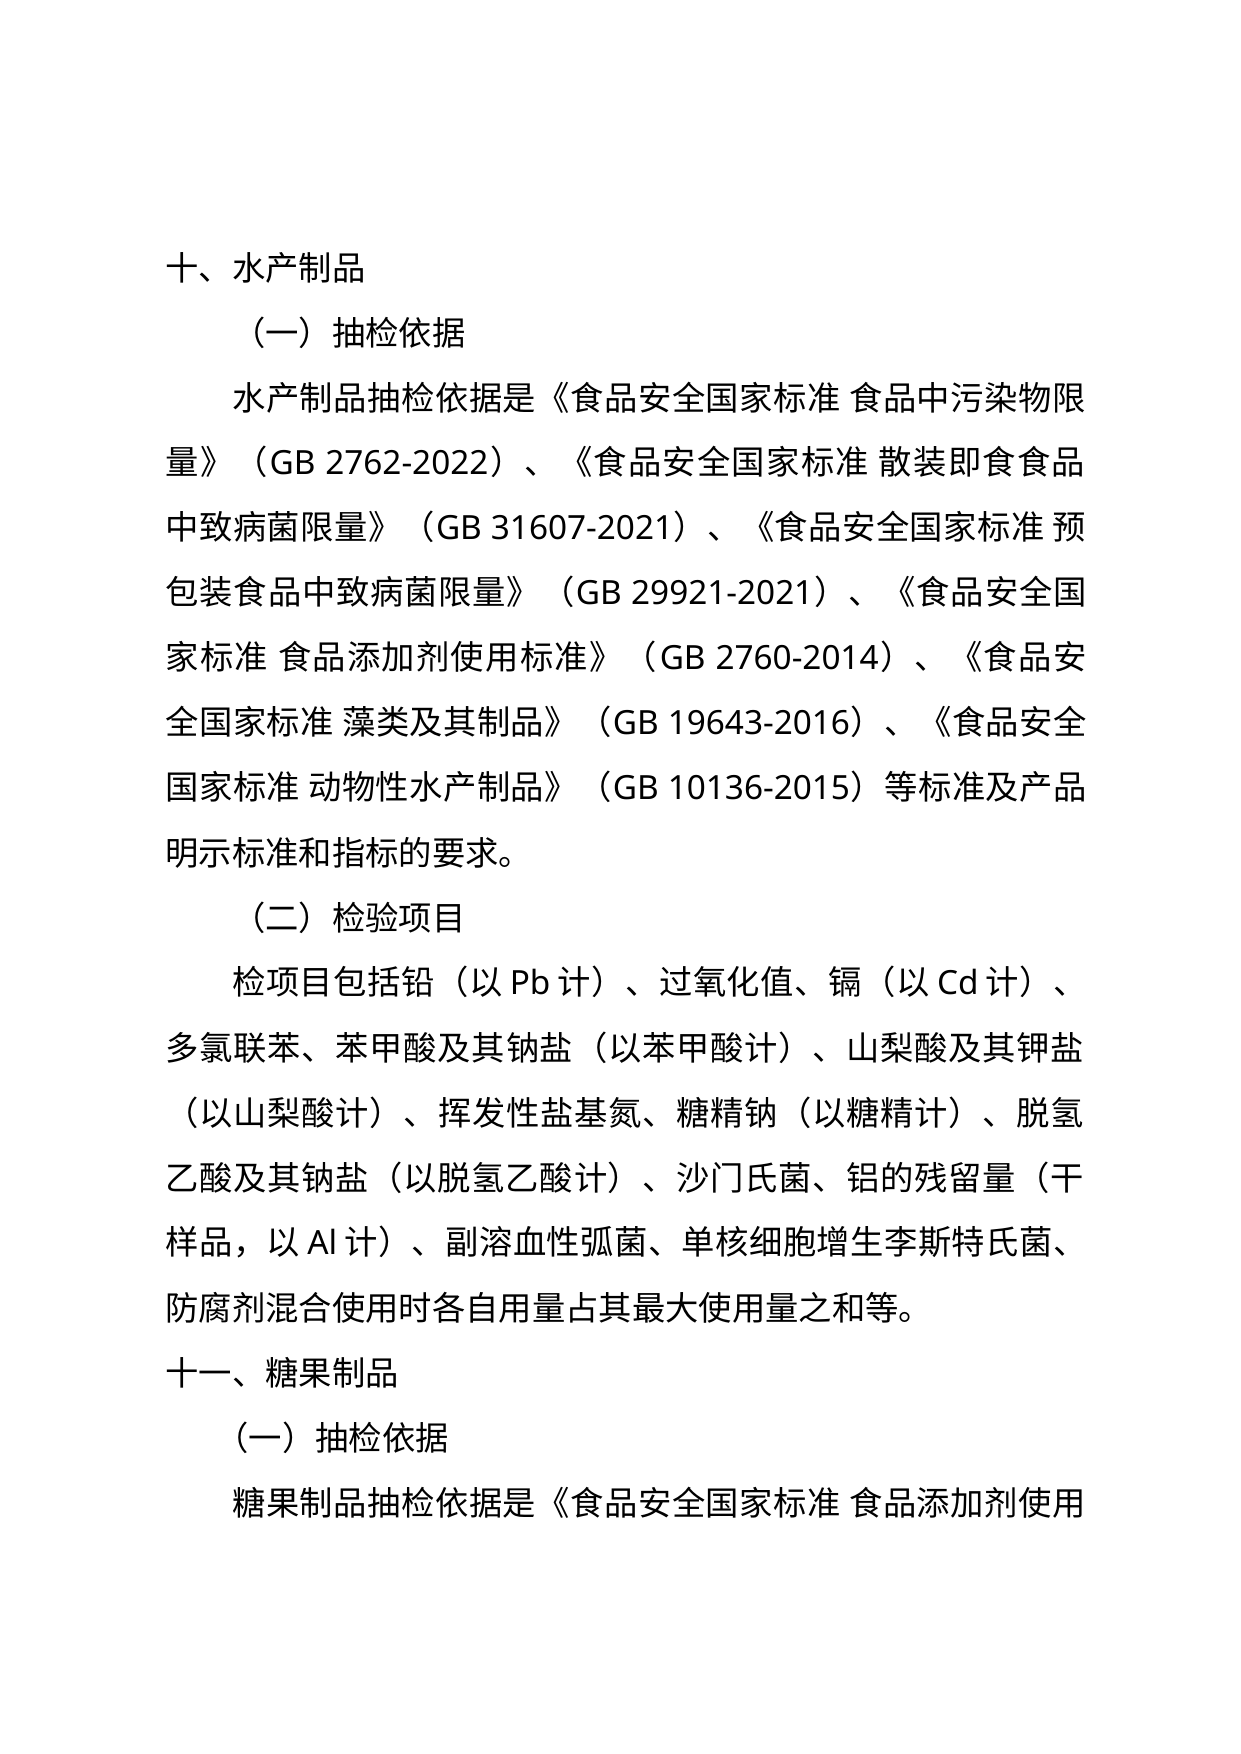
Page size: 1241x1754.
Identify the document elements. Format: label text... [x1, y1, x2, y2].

text （一）抽检依据 [165, 298, 1087, 363]
text 水产制品抽检依据是《食品安全国家标准 食品中污染物限量》（GB 2762-2022）、《食品安全国家标准 散装即食食品中致病菌限量》（GB 31607-2021）、《食品安全国家标准 预包装食品中致病菌限量》（GB 29921-2021）、《食品安全国家标准 食品添加剂使用标准》（GB 2760-2014）、《食品安全国家标准 藻类及其制品》（GB 19643-2016）、《食品安全国家标准 动物性水产制品》（GB 10136-2015）等标准及产品明示标准和指标的要求。 [165, 363, 1087, 883]
text 检项目包括铅（以Pb计）、过氧化值、镉（以Cd计）、多氯联苯、苯甲酸及其钠盐（以苯甲酸计）、山梨酸及其钾盐（以山梨酸计）、挥发性盐基氮、糖精钠（以糖精计）、脱氢乙酸及其钠盐（以脱氢乙酸计）、沙门氏菌、铝的残留量（干样品，以Al计）、副溶血性弧菌、单核细胞增生李斯特氏菌、防腐剂混合使用时各自用量占其最大使用量之和等。 [165, 948, 1087, 1338]
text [165, 1468, 1087, 1533]
text （一）抽检依据 [165, 1403, 1087, 1468]
text 十一、糖果制品 [165, 1338, 1087, 1403]
text （二）检验项目 [165, 883, 1087, 948]
text 十、水产制品 [165, 233, 1087, 298]
